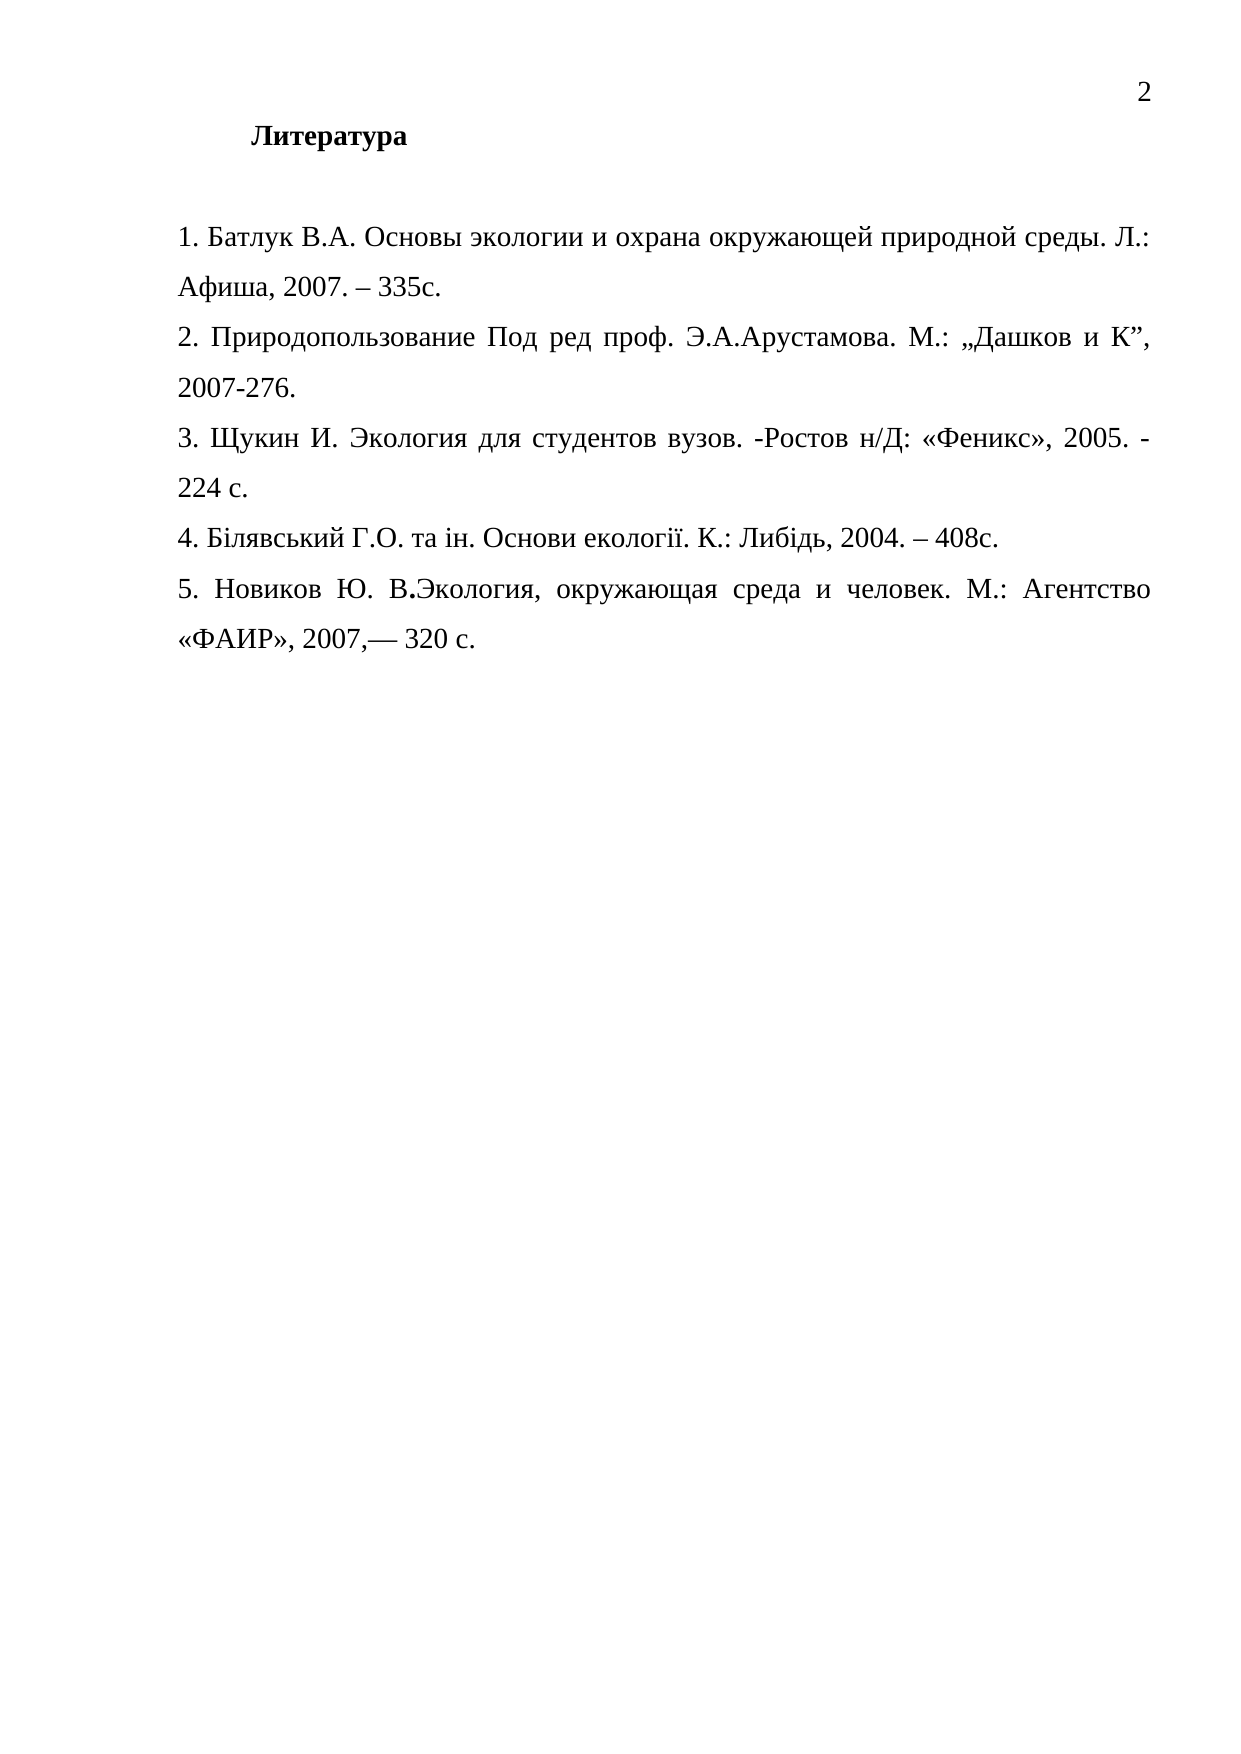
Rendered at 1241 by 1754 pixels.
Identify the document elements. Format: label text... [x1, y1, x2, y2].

text 2. Природопользование Под ред проф. Э.А.Арустамова. М.: „Дашков и К”, 2007-276. [177, 319, 1152, 403]
text Литература [177, 118, 1152, 152]
text 3. Щукин И. Экология для студентов вузов. -Ростов н/Д: «Феникс», 2005. - 224 с. [177, 420, 1152, 504]
text 1. Батлук В.А. Основы экологии и охрана окружающей природной среды. Л.: Афиша, 2007. – 335с. [177, 219, 1152, 303]
text 4. Білявський Г.О. та ін. Основи екології. К.: Либідь, 2004. – 408с. [177, 521, 1152, 554]
text 5. Новиков Ю. В.Экология, окружающая среда и человек. М.: Агентство «ФАИР», 2007,— 320 с. [177, 571, 1152, 655]
